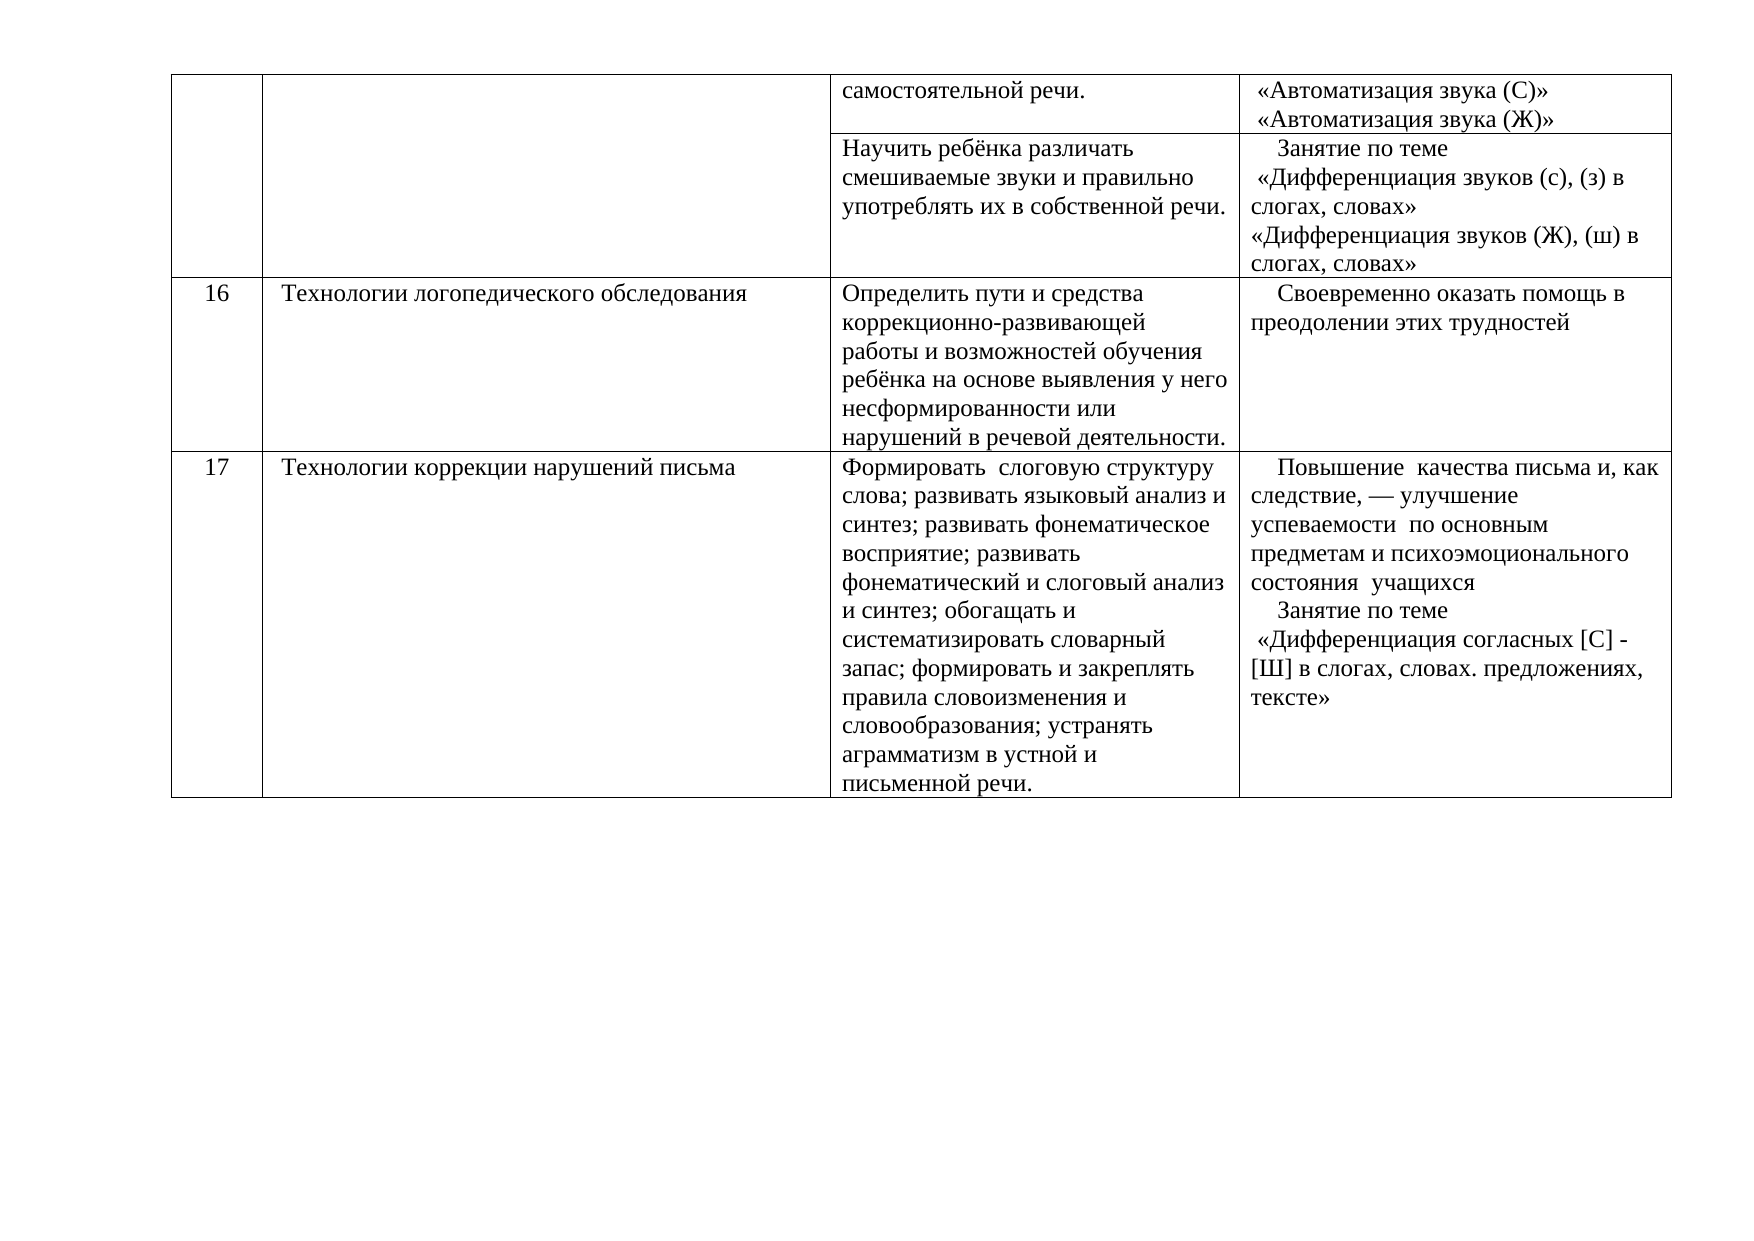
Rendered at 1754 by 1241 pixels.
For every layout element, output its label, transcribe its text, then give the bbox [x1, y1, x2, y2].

table_cell 17 [172, 452, 262, 797]
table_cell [1240, 75, 1671, 132]
table_cell Формировать слоговую структуру слова; развивать языковый анализ и синтез; развивать фонематическое восприятие; развивать фонематический и слоговый анализ и синтез; обогащать и систематизировать словарный запас; формировать и закреплять правила словоизменения и словообразования; устранять аграмматизм в устной и письменной речи. [1033, 452, 1239, 797]
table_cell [831, 75, 1239, 132]
table_cell Повышение качества письма и, как следствие, — улучшение успеваемости по основным предметам и психоэмоционального состояния учащихся Занятие по теме «Дифференциация согласных [С] - [Ш] в слогах, словах. предложениях, тексте» [1240, 452, 1671, 797]
table_cell Занятие по теме «Дифференциация звуков (с), (з) в слогах, словах» «Дифференциация звуков (Ж), (ш) в слогах, словах» [1240, 134, 1671, 277]
table_cell Научить ребёнка различать смешиваемые звуки и правильно употреблять их в собственной речи. [831, 134, 1239, 277]
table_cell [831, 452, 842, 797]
table_cell Технологии коррекции нарушений письма [263, 452, 830, 797]
table_cell Определить пути и средства коррекционно-развивающей работы и возможностей обучения ребёнка на основе выявления у него несформированности или нарушений в речевой деятельности. [831, 278, 1239, 451]
table_cell 16 [172, 278, 262, 451]
table_cell Технологии логопедического обследования [263, 278, 830, 451]
